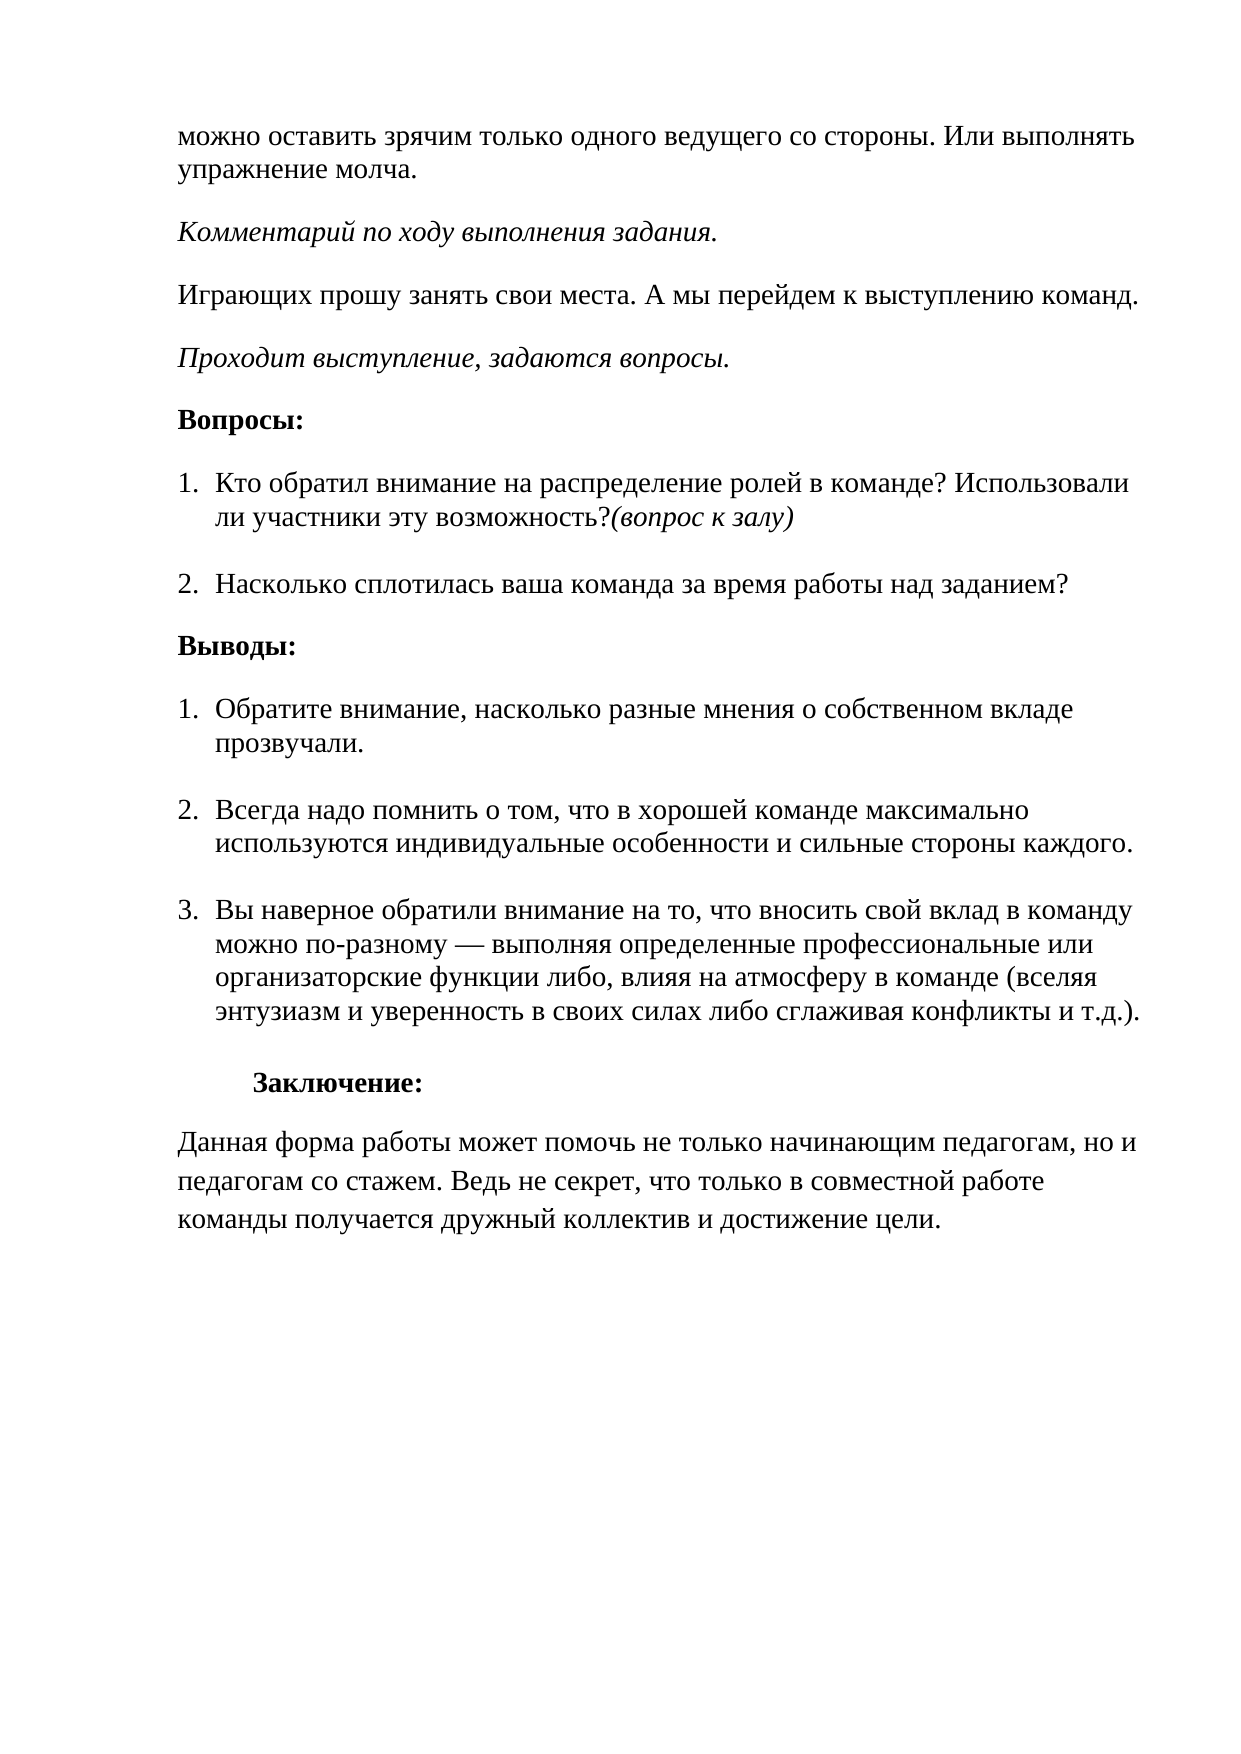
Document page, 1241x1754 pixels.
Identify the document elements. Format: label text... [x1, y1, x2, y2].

text Данная форма работы может помочь не только начинающим педагогам, но и педагогам со стажем. Ведь не секрет, что только в совместной работе команды получается дружный коллектив и достижение цели. [177, 1124, 1152, 1235]
list Вы наверное обратили внимание на то, что вносить свой вклад в команду можно по-разному — выполняя определенные профессиональные или организаторские функции либо, влияя на атмосферу в команде (вселяя энтузиазм и уверенность в своих силах либо сглаживая конфликты и т.д.). [177, 892, 1152, 1027]
list Насколько сплотилась ваша команда за время работы над заданием? [177, 566, 1152, 599]
list Обратите внимание, насколько разные мнения о собственном вкладе прозвучали. [177, 691, 1152, 758]
text Играющих прошу занять свои места. А мы перейдем к выступлению команд. [177, 277, 1152, 311]
list Кто обратил внимание на распределение ролей в команде? Использовали ли участники эту возможность?(вопрос к залу) [177, 465, 1152, 532]
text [177, 118, 1152, 185]
list Заключение: [252, 1065, 1152, 1099]
text Проходит выступление, задаются вопросы. [177, 340, 1152, 373]
text Выводы: [177, 628, 1152, 662]
text Вопросы: [177, 402, 1152, 436]
list Всегда надо помнить о том, что в хорошей команде максимально используются индивидуальные особенности и сильные стороны каждого. [177, 792, 1152, 859]
text Комментарий по ходу выполнения задания. [177, 214, 1152, 248]
